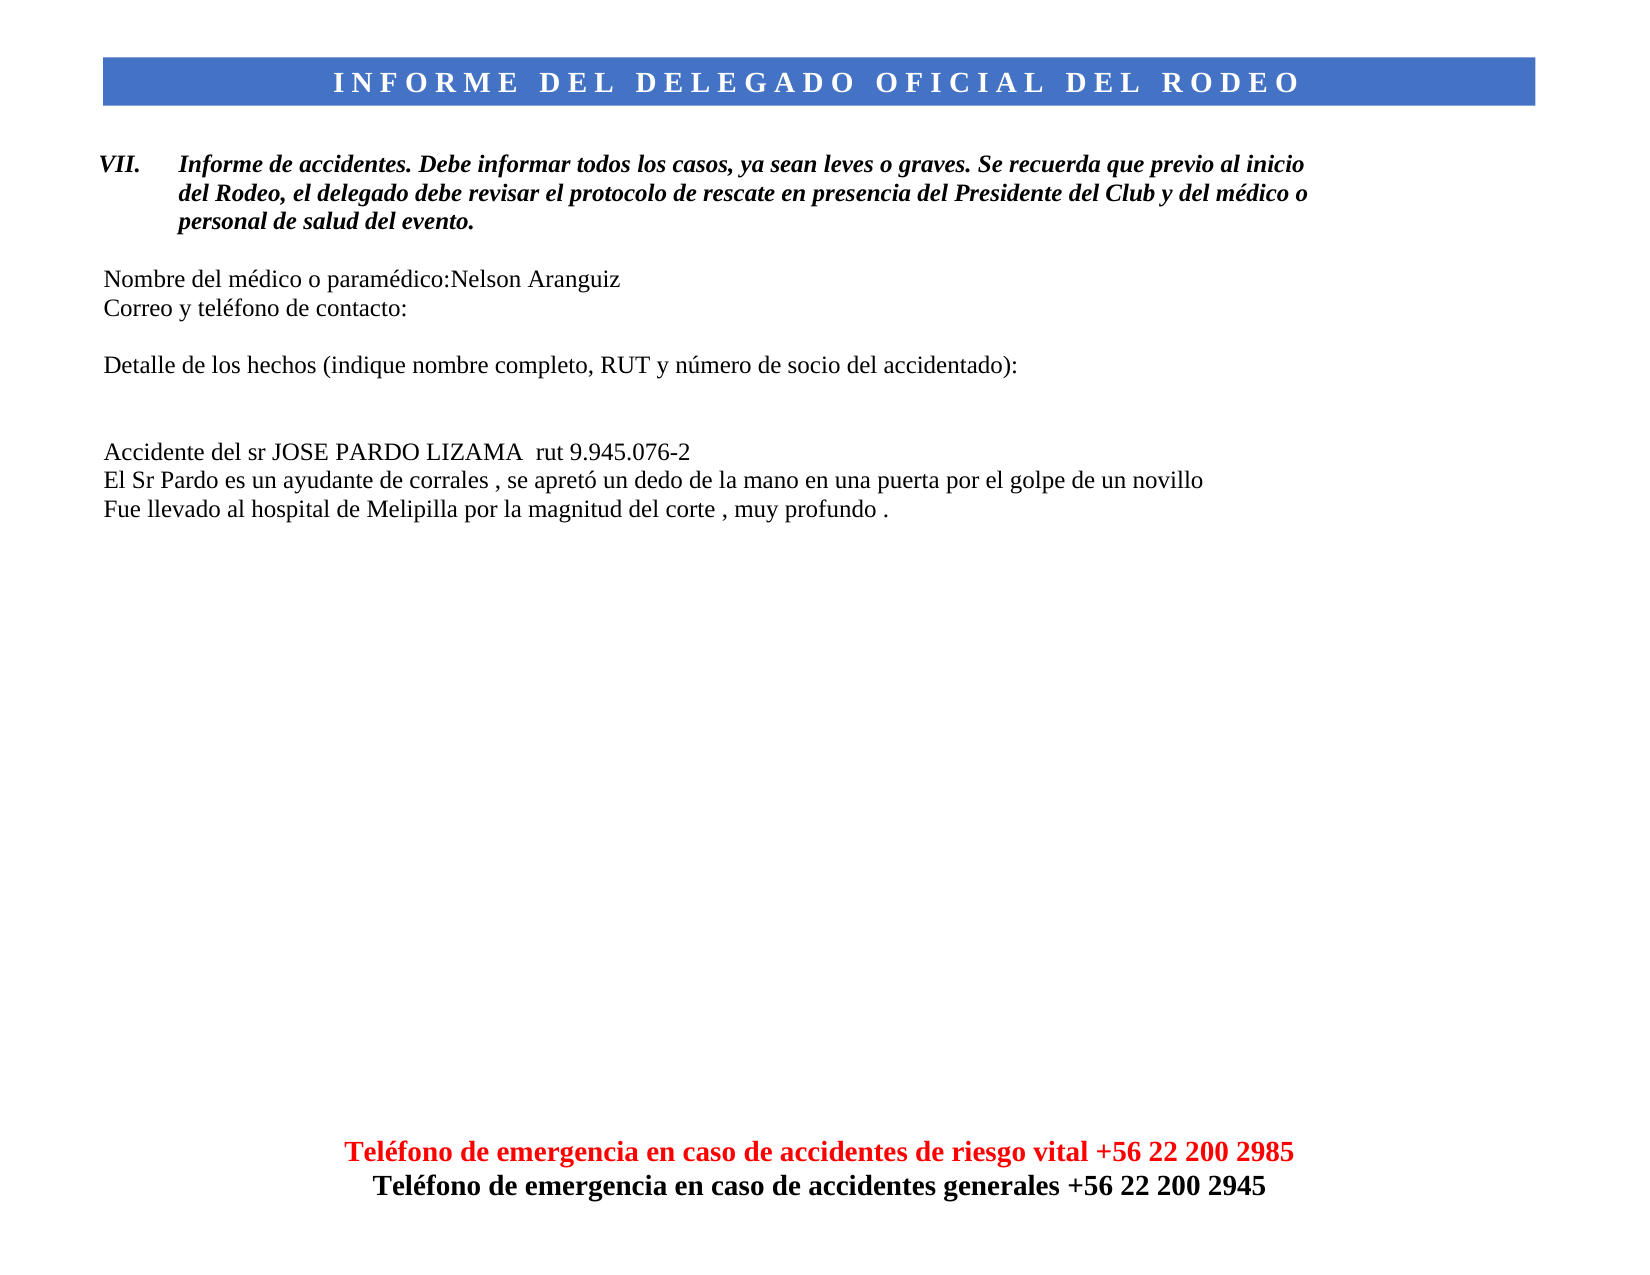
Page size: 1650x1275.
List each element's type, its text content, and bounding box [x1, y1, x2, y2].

list Informe de accidentes. Debe informar todos los casos, ya sean leves o graves. Se recuerda que previo al inicio del Rodeo, el delegado debe revisar el protocolo de rescate en presencia del Presidente del Club y del médico o personal de salud del evento. [141, 149, 1329, 235]
text Nombre del médico o paramédico:Nelson Aranguiz [103, 264, 1536, 293]
text Correo y teléfono de contacto: [103, 293, 1536, 322]
text Fue llevado al hospital de Melipilla por la magnitud del corte , muy profundo . [103, 494, 1536, 523]
text El Sr Pardo es un ayudante de corrales , se apretó un dedo de la mano en una puerta por el golpe de un novillo [103, 465, 1536, 494]
text Detalle de los hechos (indique nombre completo, RUT y número de socio del accidentado): [103, 350, 1536, 379]
text Accidente del sr JOSE PARDO LIZAMA rut 9.945.076-2 [103, 437, 1536, 465]
